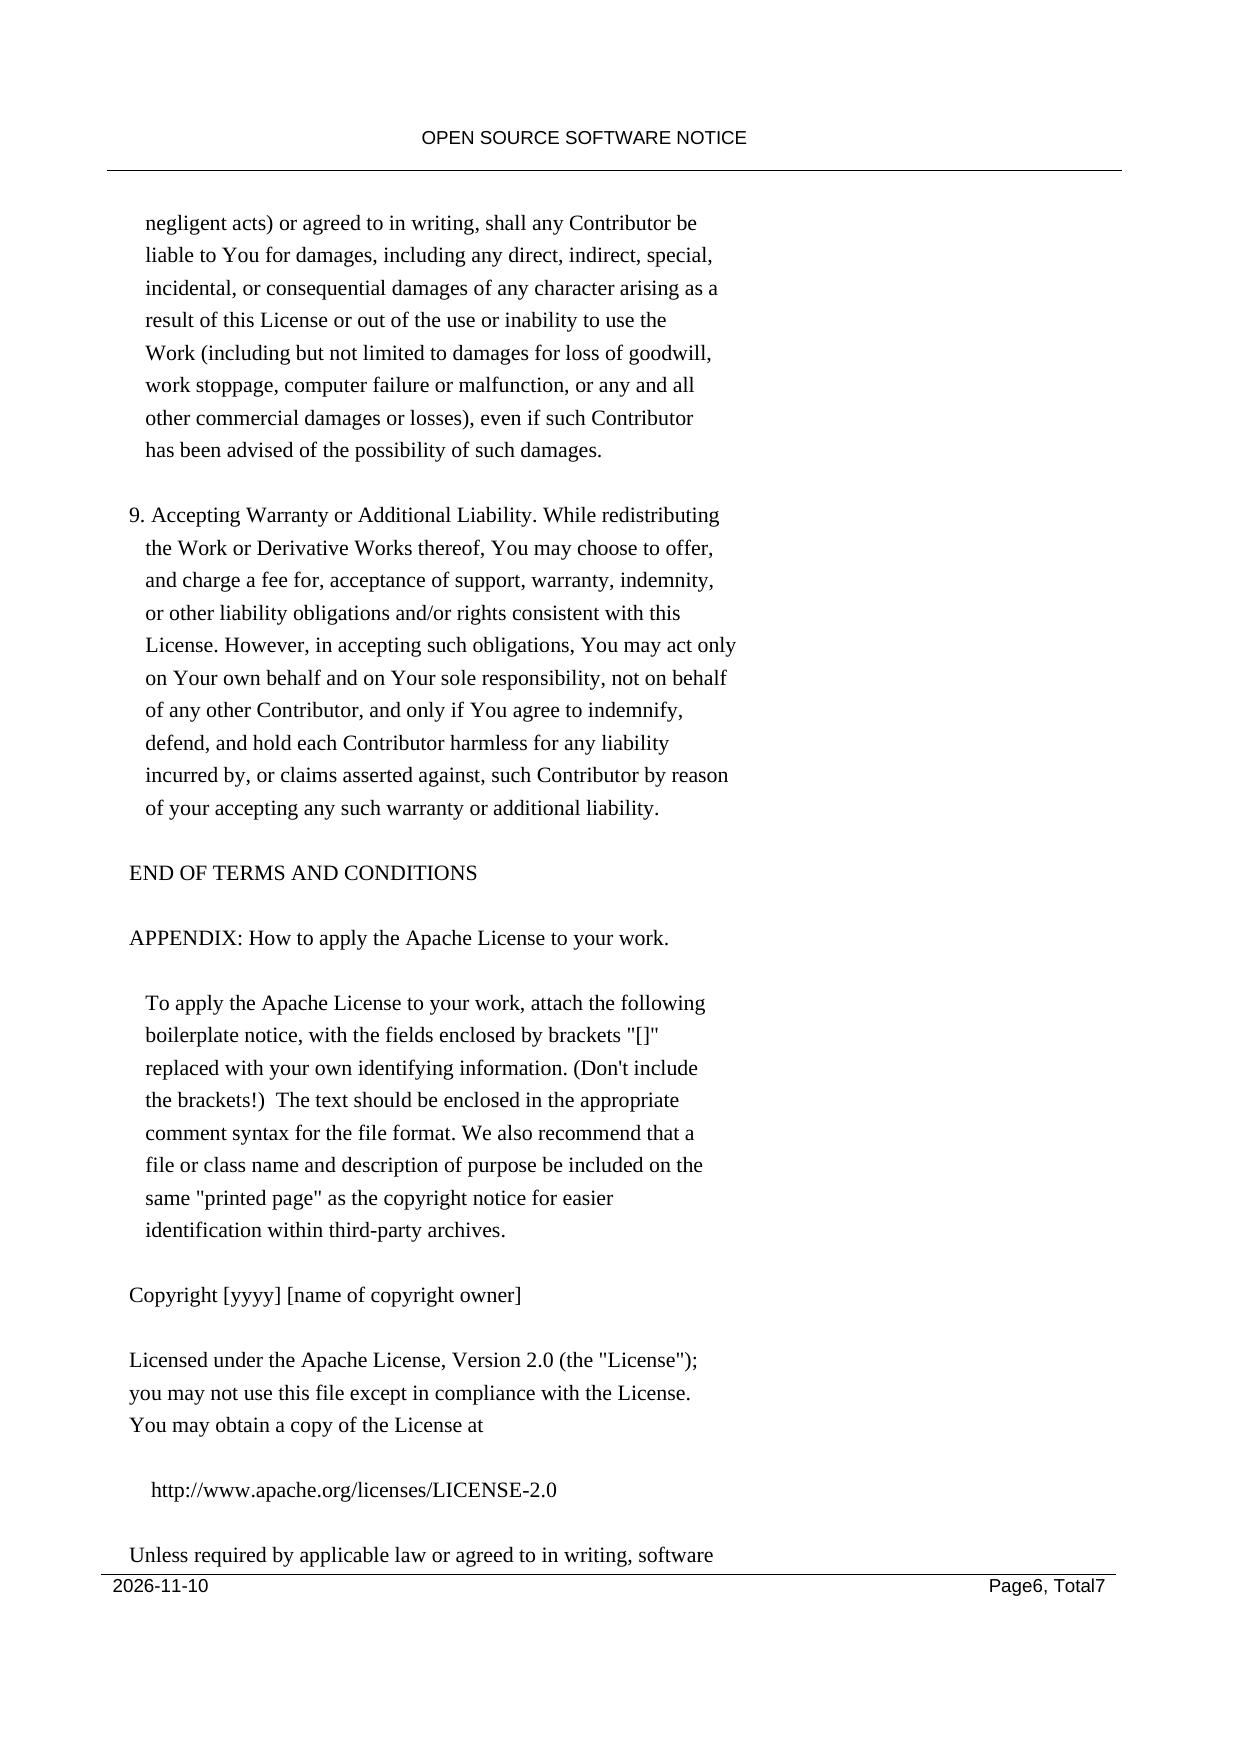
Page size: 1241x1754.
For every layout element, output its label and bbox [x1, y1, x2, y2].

text [112, 206, 1128, 1571]
